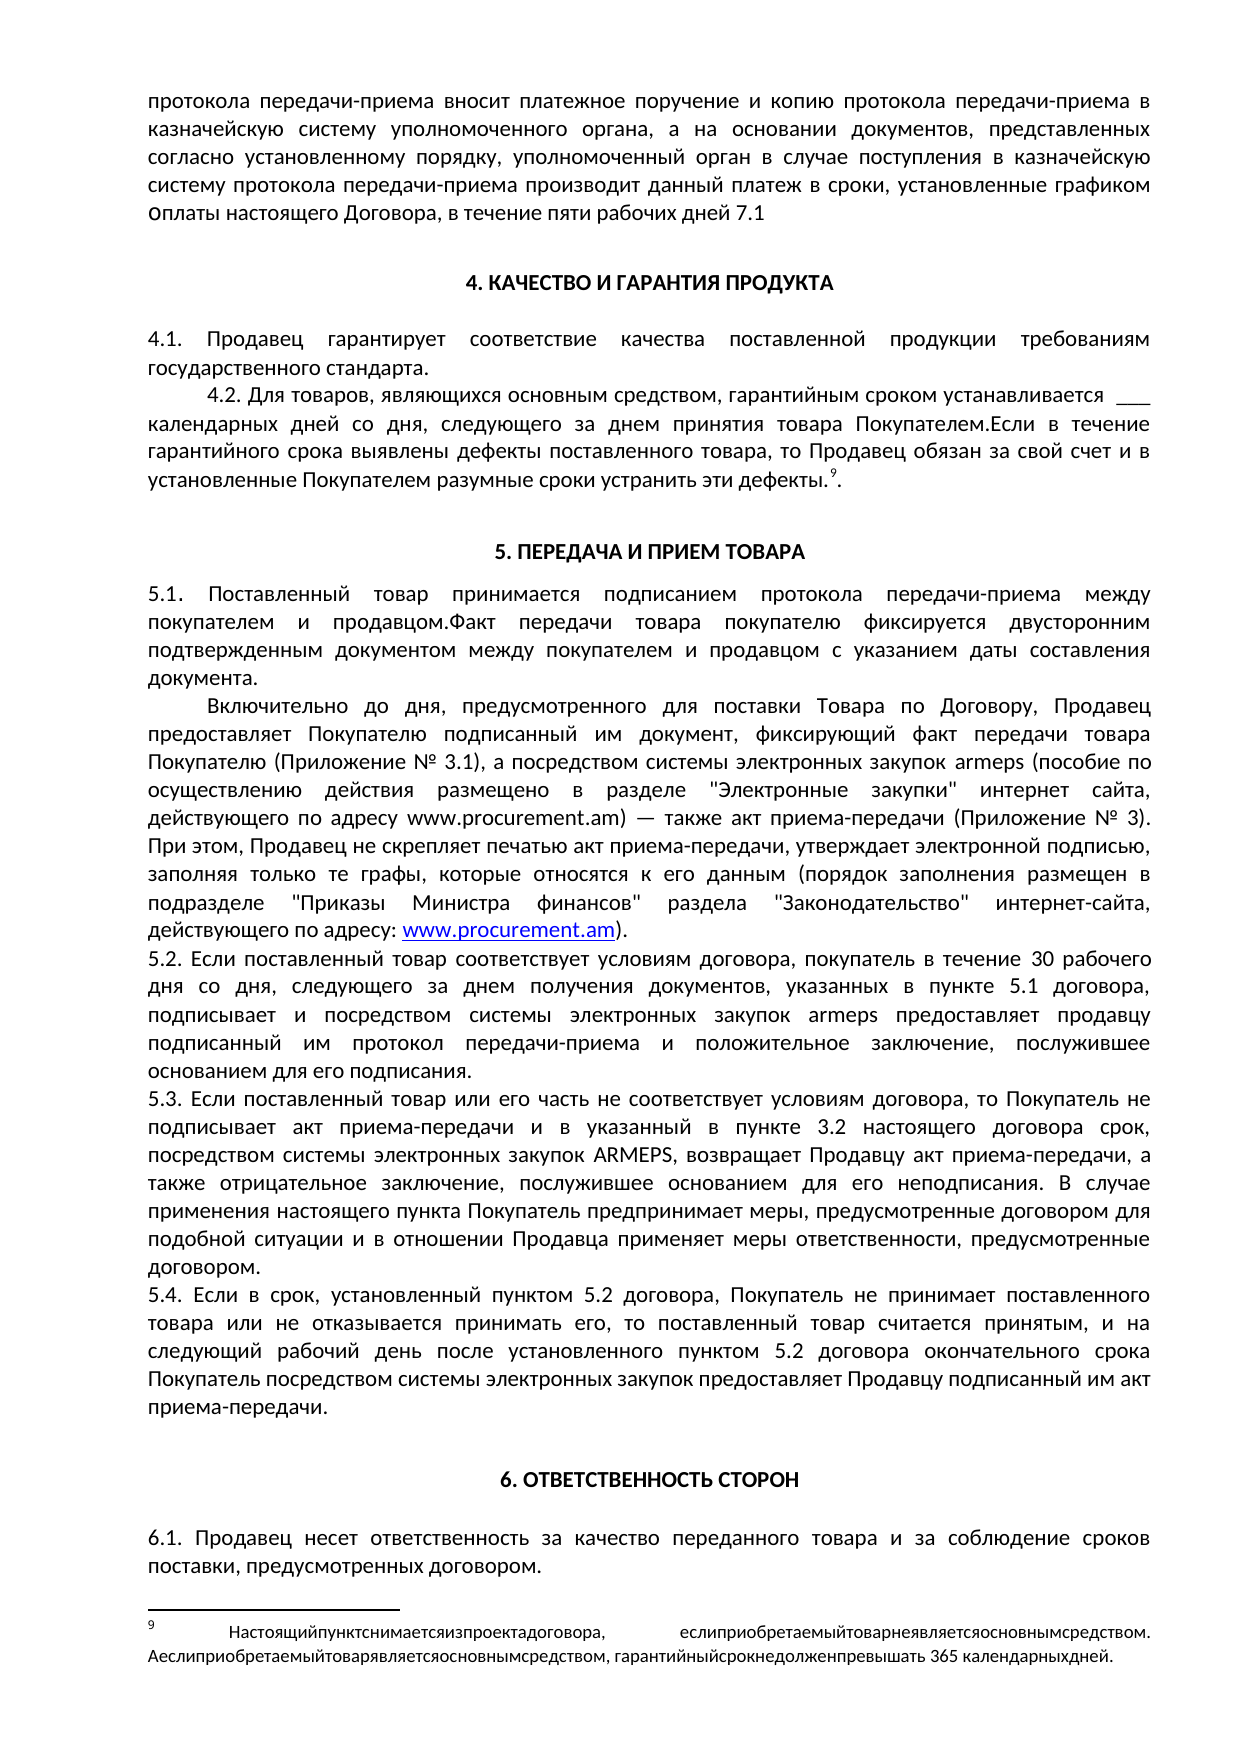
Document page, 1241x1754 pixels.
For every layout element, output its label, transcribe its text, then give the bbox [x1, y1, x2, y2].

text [148, 86, 1152, 227]
text 4. КАЧЕСТВО И ГАРАНТИЯ ПРОДУКТА [148, 268, 1152, 297]
text 4.1. Продавец гарантирует соответствие качества поставленной продукции требованиям государственного стандарта. [148, 324, 1152, 381]
text 5. ПЕРЕДАЧА И ПРИЕМ ТОВАРА [148, 537, 1152, 565]
text 6.1. Продавец несет ответственность за качество переданного товара и за соблюдение сроков поставки, предусмотренных договором. [148, 1523, 1152, 1579]
text 6. ОТВЕТСТВЕННОСТЬ СТОРОН [148, 1465, 1152, 1493]
text Включительно до дня, предусмотренного для поставки Товара по Договору, Продавец предоставляет Покупателю подписанный им документ, фиксирующий факт передачи товара Покупателю (Приложение № 3.1), а посредством системы электронных закупок armeps (пособие по осуществлению действия размещено в разделе "Электронные закупки" интернет сайта, действующего по адресу www.procurement.am) — также акт приема-передачи (Приложение № 3). При этом, Продавец не скрепляет печатью акт приема-передачи, утверждает электронной подписью, заполняя только те графы, которые относятся к его данным (порядок заполнения размещен в подразделе "Приказы Министра финансов" раздела "Законодательство" интернет-сайта, действующего по адресу: www.procurement.am). [148, 691, 1152, 944]
text 5.1․ Поставленный товар принимается подписанием протокола передачи-приема между покупателем и продавцом.Факт передачи товара покупателю фиксируется двусторонним подтвержденным документом между покупателем и продавцом с указанием даты составления документа. [148, 579, 1152, 691]
text 5.2. Если поставленный товар соответствует условиям договора, покупатель в течение 30 рабочего дня со дня, следующего за днем получения документов, указанных в пункте 5.1 договора, подписывает и посредством системы электронных закупок armeps предоставляет продавцу подписанный им протокол передачи-приема и положительное заключение, послужившее основанием для его подписания. [148, 944, 1152, 1084]
text 5.3. Если поставленный товар или его часть не соответствует условиям договора, то Покупатель не подписывает акт приема-передачи и в указанный в пункте 3.2 настоящего договора срок, посредством системы электронных закупок ARMEPS, возвращает Продавцу акт приема-передачи, а также отрицательное заключение, послужившее основанием для его неподписания. В случае применения настоящего пункта Покупатель предпринимает меры, предусмотренные договором для подобной ситуации и в отношении Продавца применяет меры ответственности, предусмотренные договором. [148, 1084, 1152, 1280]
text 5.4. Если в срок, установленный пунктом 5.2 договора, Покупатель не принимает поставленного товара или не отказывается принимать его, то поставленный товар считается принятым, и на следующий рабочий день после установленного пунктом 5.2 договора окончательного срока Покупатель посредством системы электронных закупок предоставляет Продавцу подписанный им акт приема-передачи. [148, 1280, 1152, 1420]
text 4.2. Для товаров, являющихся основным средством, гарантийным сроком устанавливается ___ календарных дней со дня, следующего за днем принятия товара Покупателем.Если в течение гарантийного срока выявлены дефекты поставленного товара, то Продавец обязан за свой счет и в установленные Покупателем разумные сроки устранить эти дефекты.. [148, 381, 1152, 493]
